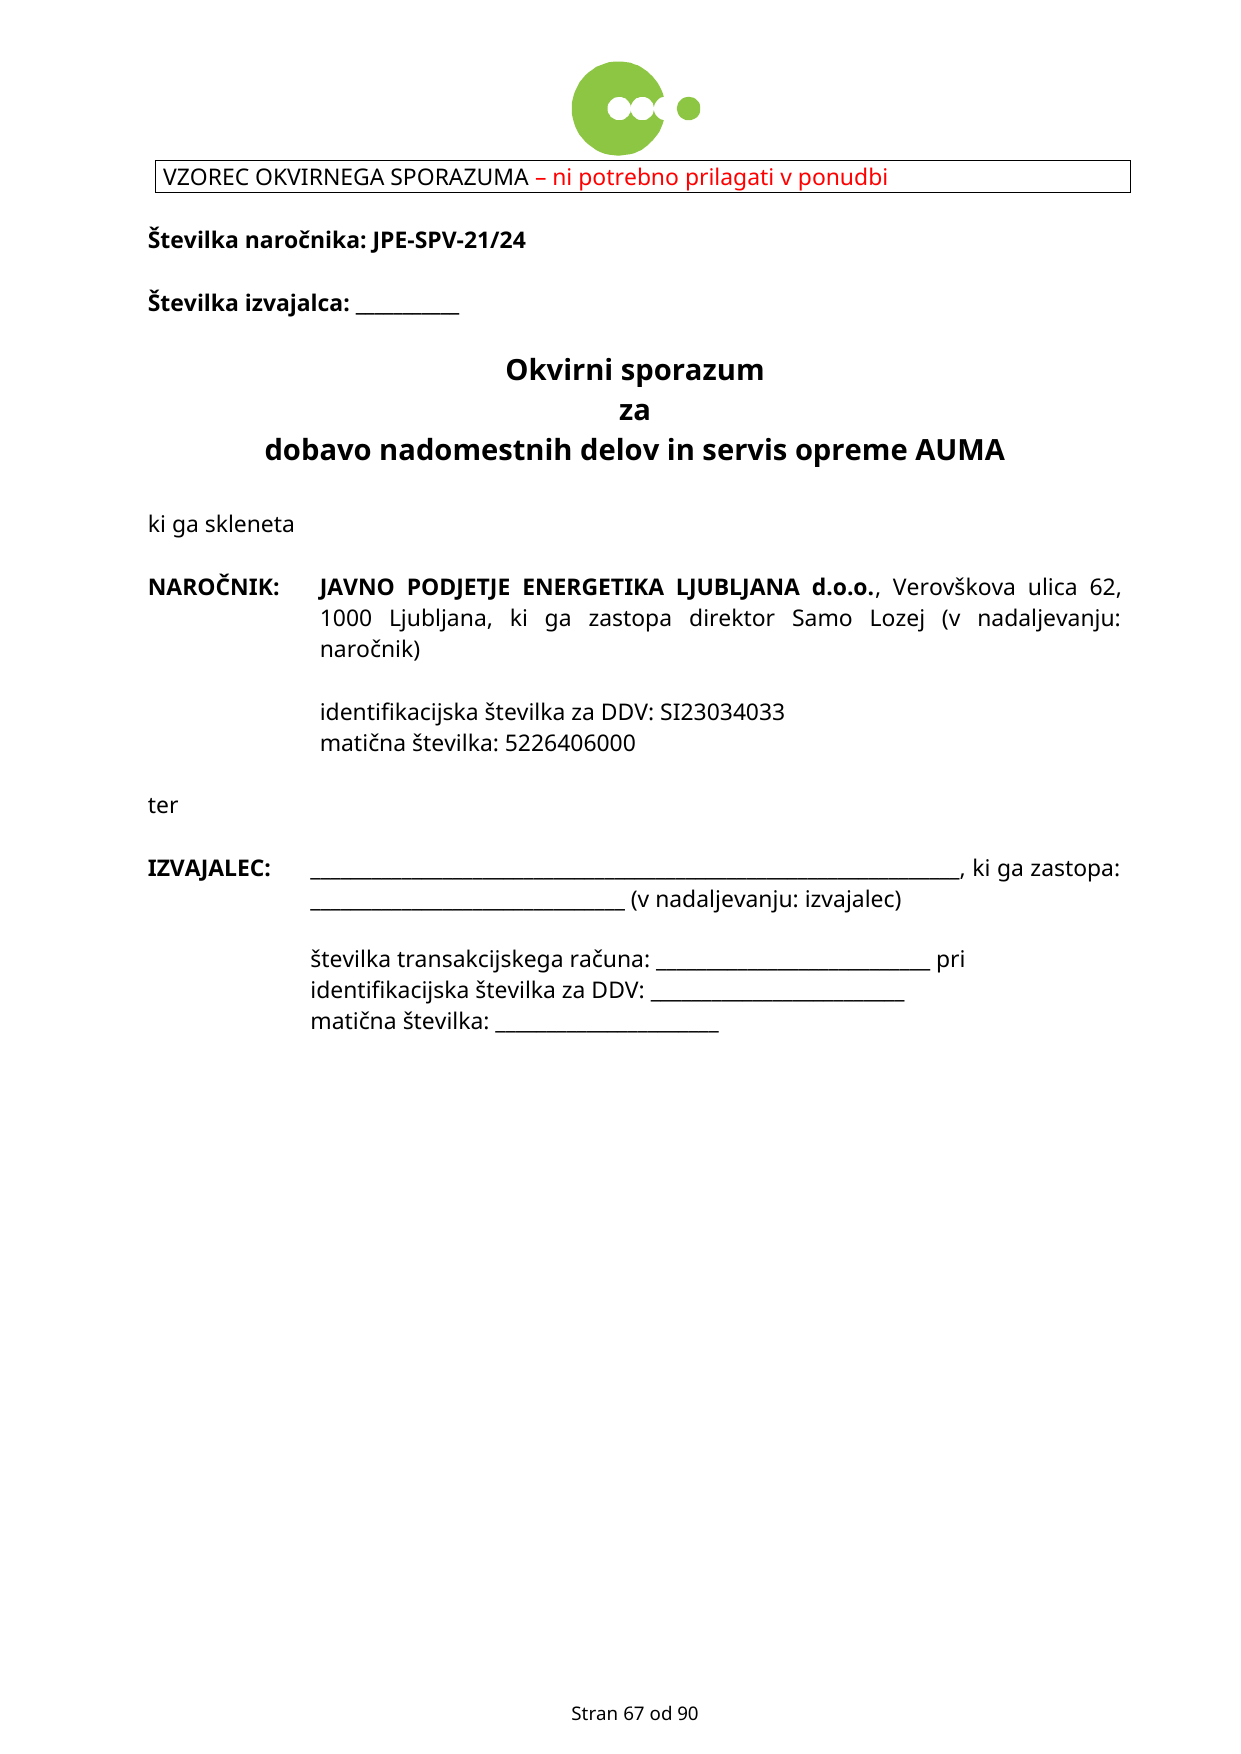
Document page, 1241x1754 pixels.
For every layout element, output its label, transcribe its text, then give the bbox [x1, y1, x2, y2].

text identifikacijska številka za DDV: _________________________ [310, 974, 1122, 1005]
text NAROČNIK: JAVNO PODJETJE ENERGETIKA LJUBLJANA d.o.o., Verovškova ulica 62, 1000 Ljubljana, ki ga zastopa direktor Samo Lozej (v nadaljevanju: naročnik) [148, 571, 1122, 664]
table_header VZOREC OKVIRNEGA SPORAZUMA – ni potrebno prilagati v ponudbi [156, 161, 1130, 192]
text Številka naročnika: JPE-SPV-21/24 [148, 224, 1122, 256]
text številka transakcijskega računa: ___________________________ pri [310, 942, 1122, 974]
text Okvirni sporazum [148, 349, 1122, 389]
text za [148, 389, 1122, 429]
text ki ga skleneta [148, 508, 1122, 539]
text identifikacijska številka za DDV: SI23034033 [319, 696, 1122, 727]
text dobavo nadomestnih delov in servis opreme AUMA [148, 429, 1122, 468]
text matična številka: ______________________ [310, 1005, 1122, 1036]
text Številka izvajalca: ___________ [148, 287, 1122, 318]
text matična številka: 5226406000 [319, 727, 1122, 758]
text ter [148, 789, 1122, 821]
text IZVAJALEC: ________________________________________________________________, ki ga zastopa: _______________________________ (v nadaljevanju: izvajalec) [148, 852, 1122, 914]
